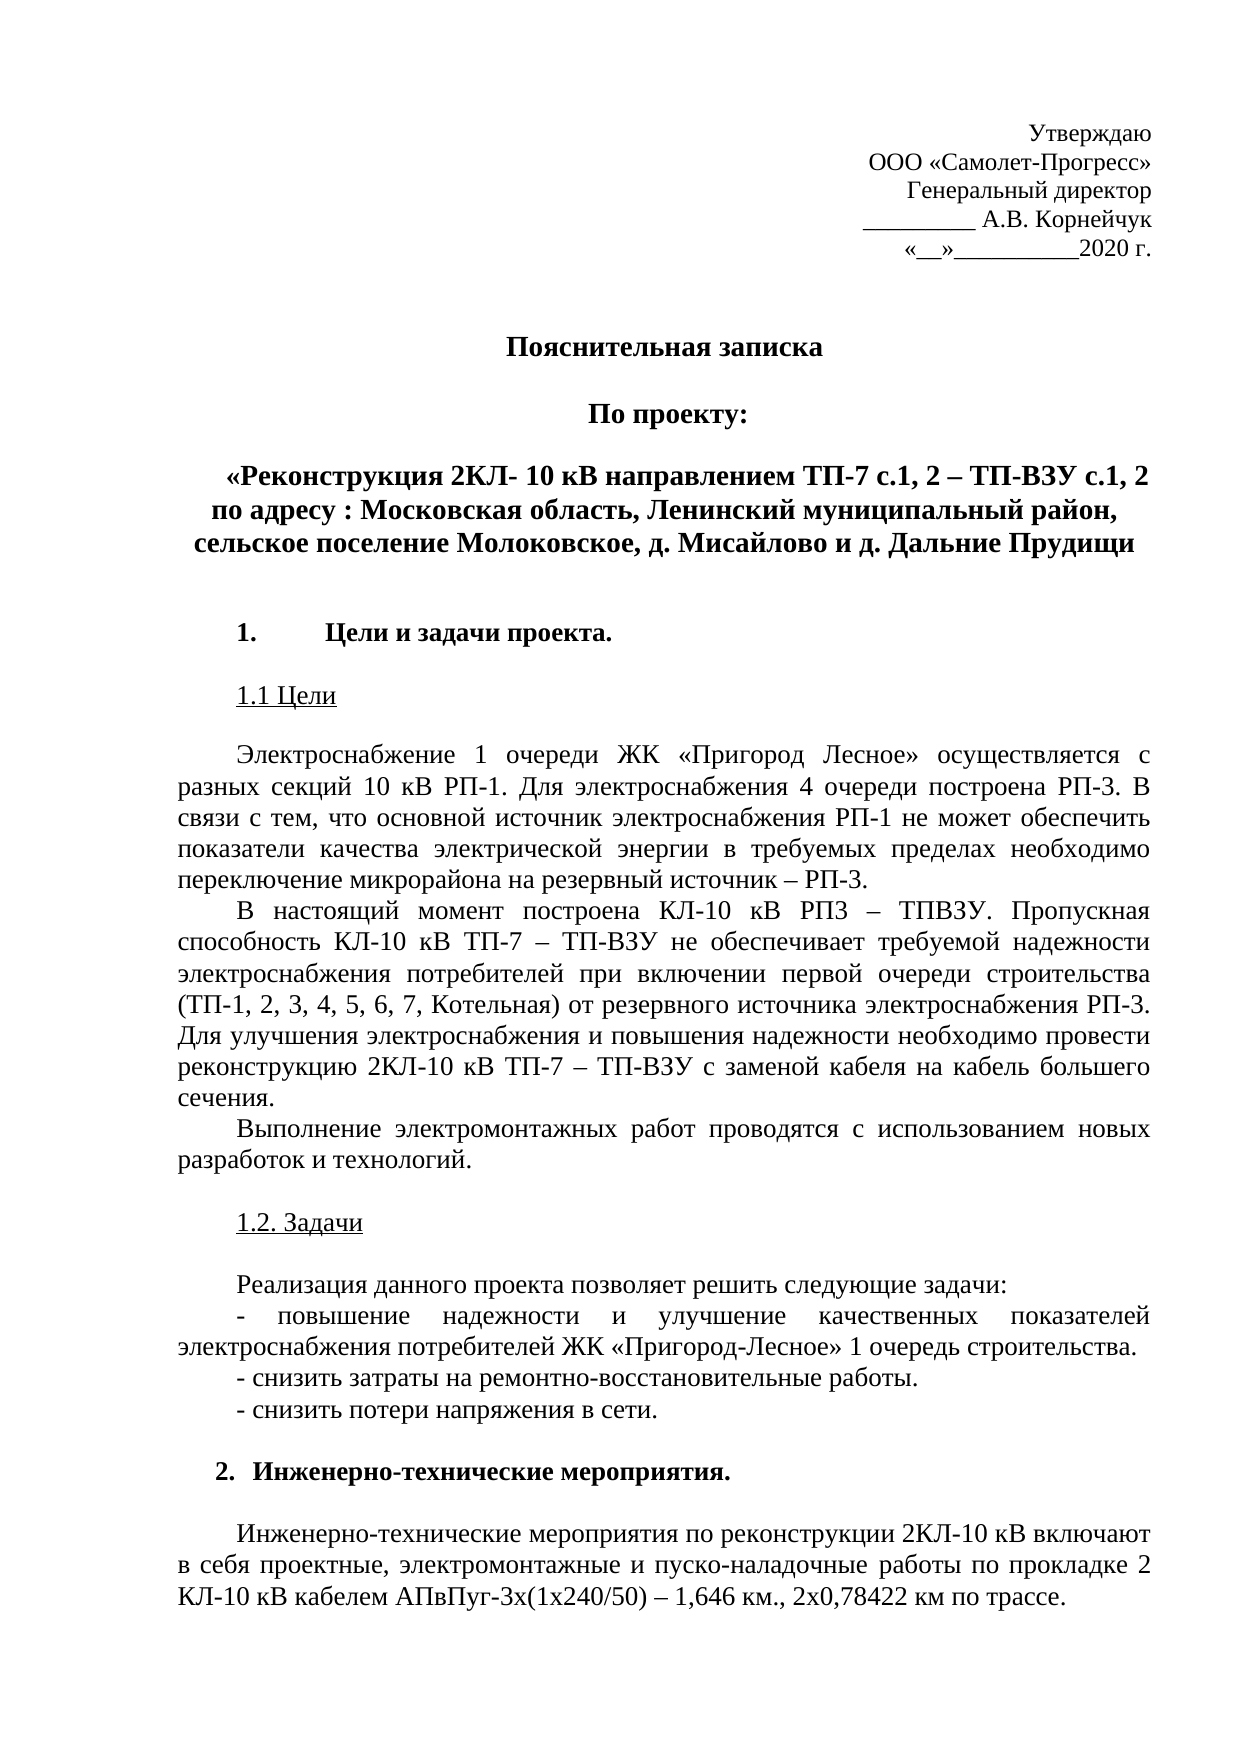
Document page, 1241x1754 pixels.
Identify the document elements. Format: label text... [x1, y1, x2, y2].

text 1.1 Цели [177, 679, 1152, 710]
text - снизить затраты на ремонтно-восстановительные работы. [177, 1362, 1152, 1393]
text По проекту: [177, 396, 1152, 429]
list Цели и задачи проекта. [177, 616, 1152, 648]
text Генеральный директор [177, 176, 1152, 204]
text Инженерно-технические мероприятия по реконструкции 2КЛ-10 кВ включают в себя проектные, электромонтажные и пуско-наладочные работы по прокладке 2 КЛ-10 кВ кабелем АПвПуг-3х(1х240/50) – 1,646 км., 2х0,78422 км по трассе. [177, 1517, 1152, 1611]
text «Реконструкция 2КЛ- 10 кВ направлением ТП-7 с.1, 2 – ТП-ВЗУ с.1, 2 по адресу : Московская область, Ленинский муниципальный район, сельское поселение Молоковское, д. Мисайлово и д. Дальние Прудищи [177, 458, 1152, 559]
text 1.2. Задачи [177, 1206, 1152, 1237]
text ООО «Самолет-Прогресс» [177, 147, 1152, 176]
text «__»__________2020 г. [177, 233, 1152, 262]
text _________ А.В. Корнейчук [177, 204, 1152, 233]
list Инженерно-технические мероприятия. [215, 1455, 1152, 1486]
text Выполнение электромонтажных работ проводятся с использованием новых разработок и технологий. [177, 1112, 1152, 1175]
text - снизить потери напряжения в сети. [177, 1393, 1152, 1424]
text В настоящий момент построена КЛ-10 кВ РП3 – ТПВЗУ. Пропускная способность КЛ-10 кВ ТП-7 – ТП-ВЗУ не обеспечивает требуемой надежности электроснабжения потребителей при включении первой очереди строительства (ТП-1, 2, 3, 4, 5, 6, 7, Котельная) от резервного источника электроснабжения РП-3. Для улучшения электроснабжения и повышения надежности необходимо провести реконструкцию 2КЛ-10 кВ ТП-7 – ТП-ВЗУ с заменой кабеля на кабель большего сечения. [177, 894, 1152, 1112]
text Реализация данного проекта позволяет решить следующие задачи: [177, 1268, 1152, 1299]
text Утверждаю [177, 118, 1152, 147]
text - повышение надежности и улучшение качественных показателей электроснабжения потребителей ЖК «Пригород-Лесное» 1 очередь строительства. [177, 1299, 1152, 1362]
text Электроснабжение 1 очереди ЖК «Пригород Лесное» осуществляется с разных секций 10 кВ РП-1. Для электроснабжения 4 очереди построена РП-3. В связи с тем, что основной источник электроснабжения РП-1 не может обеспечить показатели качества электрической энергии в требуемых пределах необходимо переключение микрорайона на резервный источник – РП-3. [177, 739, 1152, 894]
text Пояснительная записка [177, 329, 1152, 362]
